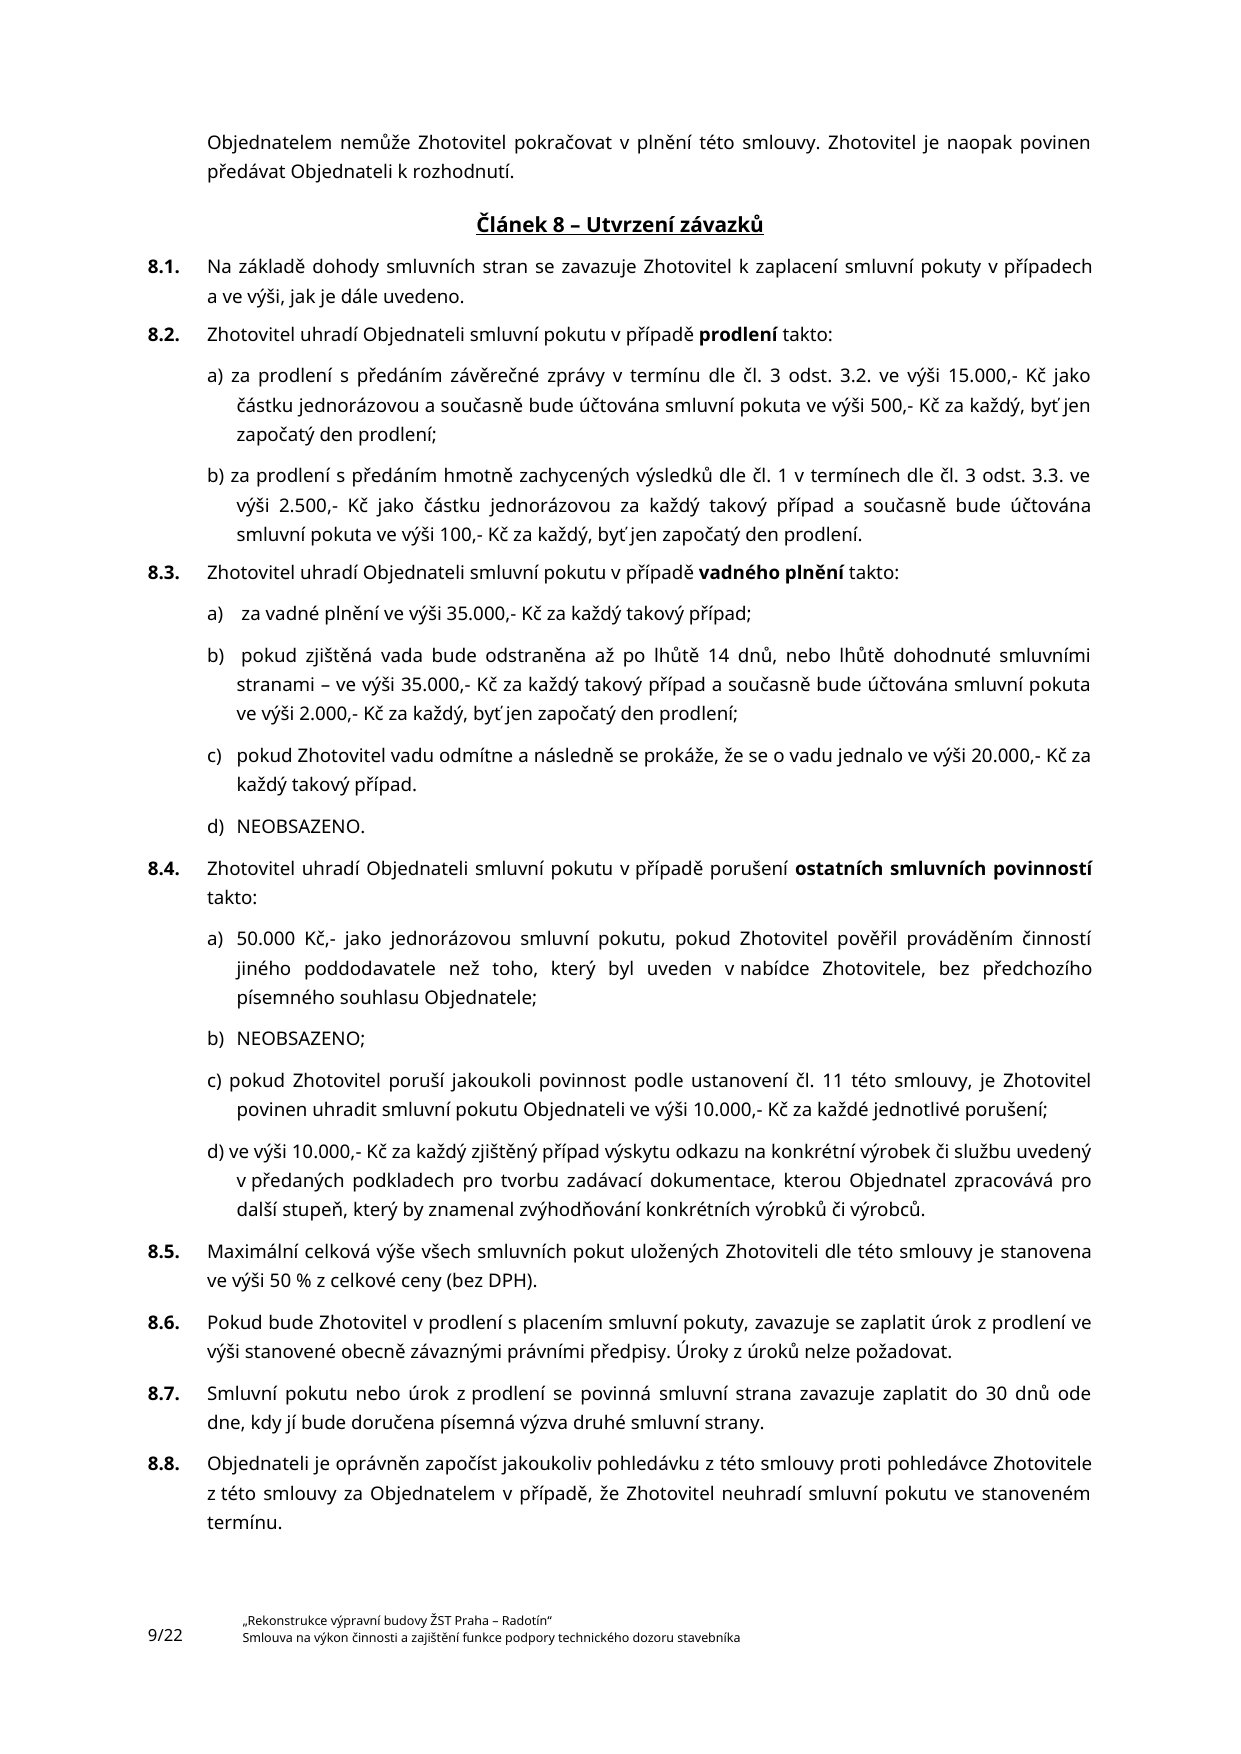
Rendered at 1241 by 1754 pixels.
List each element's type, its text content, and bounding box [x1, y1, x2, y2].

text 8.7. Smluvní pokutu nebo úrok z prodlení se povinná smluvní strana zavazuje zaplatit do 30 dnů ode dne, kdy jí bude doručena písemná výzva druhé smluvní strany. [148, 1377, 1092, 1435]
text a) 50.000 Kč,- jako jednorázovou smluvní pokutu, pokud Zhotovitel pověřil prováděním činností jiného poddodavatele než toho, který byl uveden v nabídce Zhotovitele, bez předchozího písemného souhlasu Objednatele; [207, 922, 1092, 1010]
subtitle 8.3. Zhotovitel uhradí Objednateli smluvní pokutu v případě vadného plnění takto: [148, 559, 1092, 585]
subtitle 8.2. Zhotovitel uhradí Objednateli smluvní pokutu v případě prodlení takto: [148, 321, 1092, 347]
text c) pokud Zhotovitel vadu odmítne a následně se prokáže, že se o vadu jednalo ve výši 20.000,- Kč za každý takový případ. [207, 739, 1092, 797]
subtitle Článek 8 – Utvrzení závazků [148, 210, 1092, 238]
text b) NEOBSAZENO; [207, 1022, 1092, 1052]
text c) pokud Zhotovitel poruší jakoukoli povinnost podle ustanovení čl. 11 této smlouvy, je Zhotovitel povinen uhradit smluvní pokutu Objednateli ve výši 10.000,- Kč za každé jednotlivé porušení; [207, 1064, 1092, 1122]
text d) ve výši 10.000,- Kč za každý zjištěný případ výskytu odkazu na konkrétní výrobek či službu uvedený v předaných podkladech pro tvorbu zadávací dokumentace, kterou Objednatel zpracovává pro další stupeň, který by znamenal zvýhodňování konkrétních výrobků či výrobců. [207, 1135, 1092, 1222]
subtitle 8.4. Zhotovitel uhradí Objednateli smluvní pokutu v případě porušení ostatních smluvních povinností takto: [148, 852, 1092, 910]
text b) pokud zjištěná vada bude odstraněna až po lhůtě 14 dnů, nebo lhůtě dohodnuté smluvními stranami – ve výši 35.000,- Kč za každý takový případ a současně bude účtována smluvní pokuta ve výši 2.000,- Kč za každý, byť jen započatý den prodlení; [207, 639, 1092, 727]
text 8.8. Objednateli je oprávněn započíst jakoukoliv pohledávku z této smlouvy proti pohledávce Zhotovitele z této smlouvy za Objednatelem v případě, že Zhotovitel neuhradí smluvní pokutu ve stanoveném termínu. [148, 1447, 1092, 1535]
text 8.1. Na základě dohody smluvních stran se zavazuje Zhotovitel k zaplacení smluvní pokuty v případech a ve výši, jak je dále uvedeno. [148, 251, 1092, 309]
text 8.5. Maximální celková výše všech smluvních pokut uložených Zhotoviteli dle této smlouvy je stanovena ve výši 50 % z celkové ceny (bez DPH). [148, 1235, 1092, 1293]
text b) za prodlení s předáním hmotně zachycených výsledků dle čl. 1 v termínech dle čl. 3 odst. 3.3. ve výši 2.500,- Kč jako částku jednorázovou za každý takový případ a současně bude účtována smluvní pokuta ve výši 100,- Kč za každý, byť jen započatý den prodlení. [207, 459, 1092, 547]
text d) NEOBSAZENO. [207, 810, 1092, 839]
text a) za prodlení s předáním závěrečné zprávy v termínu dle čl. 3 odst. 3.2. ve výši 15.000,- Kč jako částku jednorázovou a současně bude účtována smluvní pokuta ve výši 500,- Kč za každý, byť jen započatý den prodlení; [207, 359, 1092, 447]
text a) za vadné plnění ve výši 35.000,- Kč za každý takový případ; [207, 597, 1092, 627]
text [148, 126, 1092, 185]
text 8.6. Pokud bude Zhotovitel v prodlení s placením smluvní pokuty, zavazuje se zaplatit úrok z prodlení ve výši stanovené obecně závaznými právními předpisy. Úroky z úroků nelze požadovat. [148, 1306, 1092, 1364]
